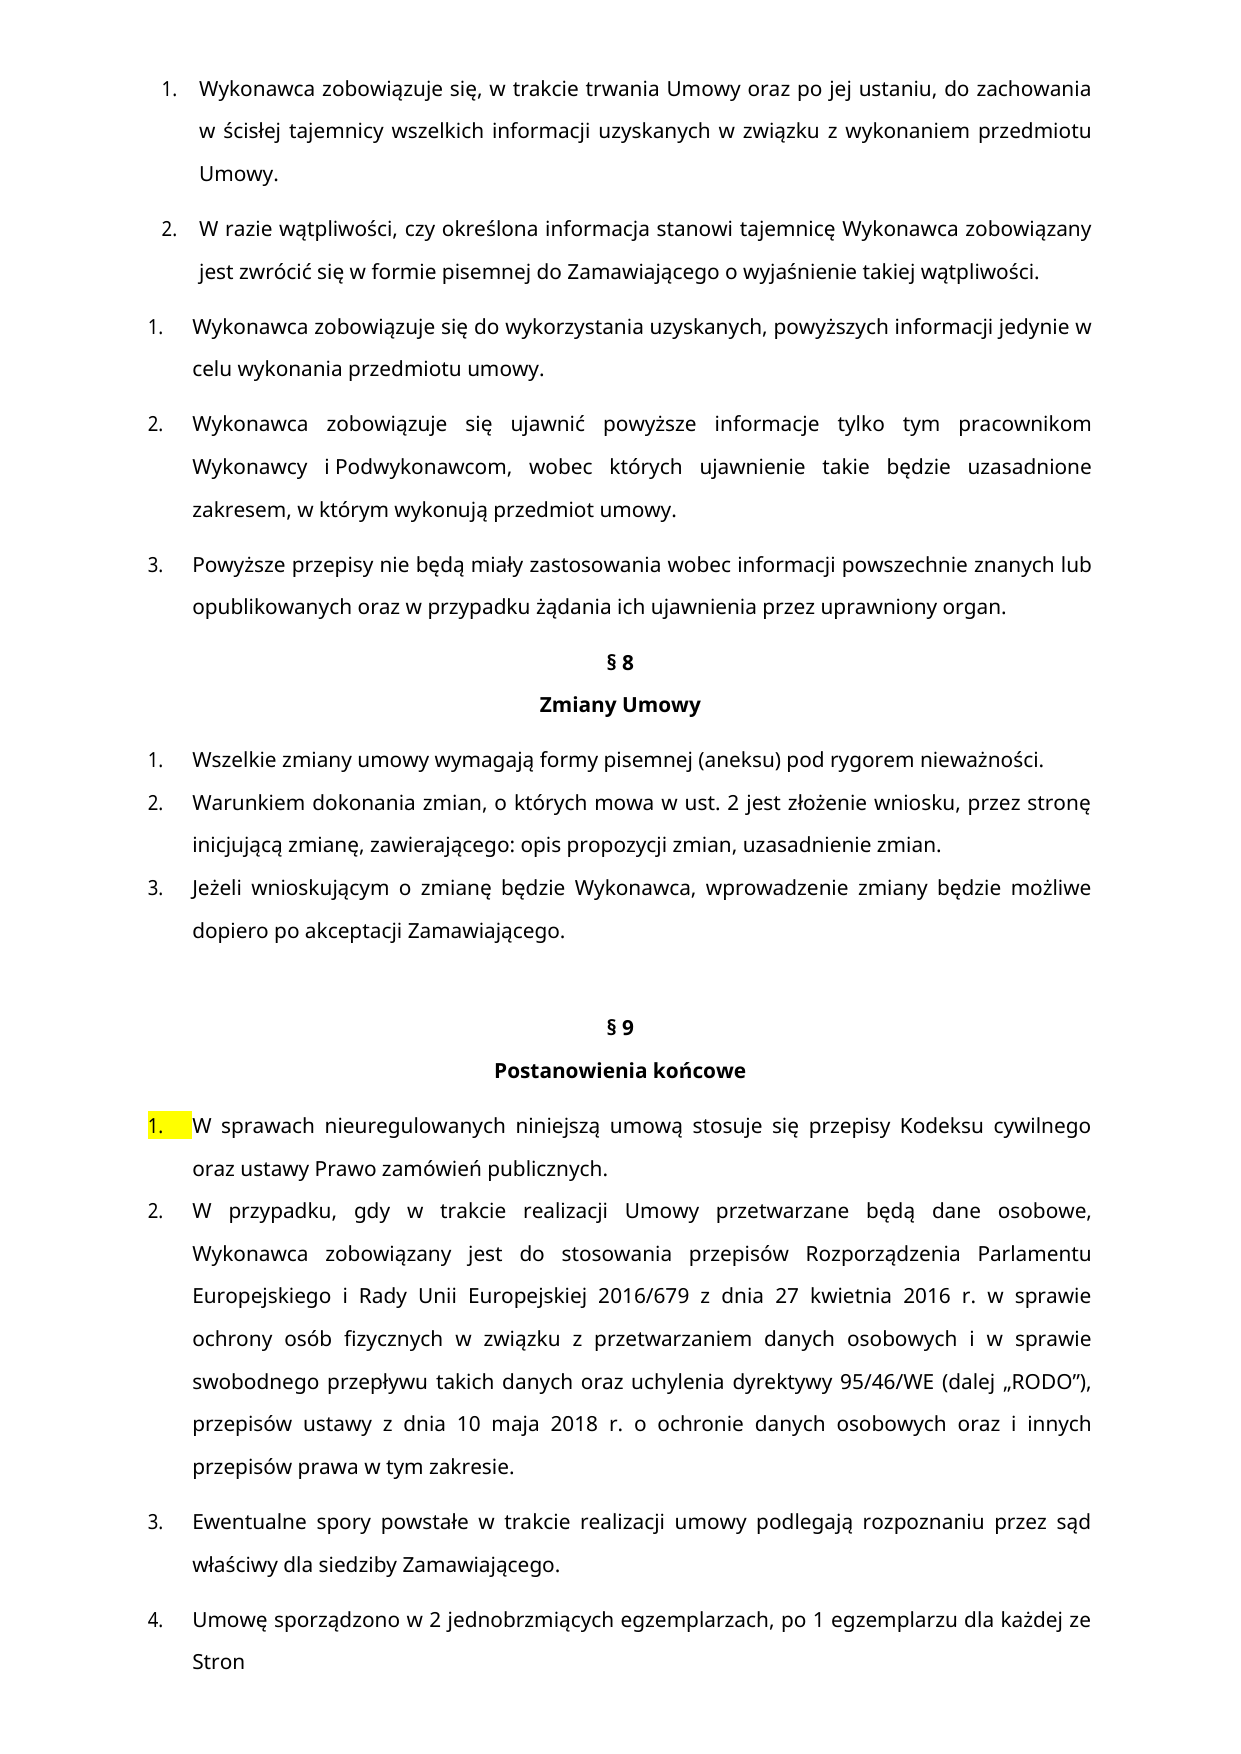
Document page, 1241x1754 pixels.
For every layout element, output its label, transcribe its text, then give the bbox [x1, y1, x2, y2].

list Wykonawca zobowiązuje się ujawnić powyższe informacje tylko tym pracownikom Wykonawcy i Podwykonawcom, wobec których ujawnienie takie będzie uzasadnione zakresem, w którym wykonują przedmiot umowy. [148, 409, 1093, 523]
list Wszelkie zmiany umowy wymagają formy pisemnej (aneksu) pod rygorem nieważności. [148, 745, 1093, 774]
list W razie wątpliwości, czy określona informacja stanowi tajemnicę Wykonawca zobowiązany jest zwrócić się w formie pisemnej do Zamawiającego o wyjaśnienie takiej wątpliwości. [161, 214, 1093, 285]
list Warunkiem dokonania zmian, o których mowa w ust. 2 jest złożenie wniosku, przez stronę inicjującą zmianę, zawierającego: opis propozycji zmian, uzasadnienie zmian. [148, 788, 1093, 859]
list Umowę sporządzono w 2 jednobrzmiących egzemplarzach, po 1 egzemplarzu dla każdej ze Stron [148, 1605, 1093, 1676]
list Wykonawca zobowiązuje się, w trakcie trwania Umowy oraz po jej ustaniu, do zachowania w ścisłej tajemnicy wszelkich informacji uzyskanych w związku z wykonaniem przedmiotu Umowy. [161, 74, 1093, 187]
list W przypadku, gdy w trakcie realizacji Umowy przetwarzane będą dane osobowe, Wykonawca zobowiązany jest do stosowania przepisów Rozporządzenia Parlamentu Europejskiego i Rady Unii Europejskiej 2016/679 z dnia 27 kwietnia 2016 r. w sprawie ochrony osób fizycznych w związku z przetwarzaniem danych osobowych i w sprawie swobodnego przepływu takich danych oraz uchylenia dyrektywy 95/46/WE (dalej „RODO”), przepisów ustawy z dnia 10 maja 2018 r. o ochronie danych osobowych oraz i innych przepisów prawa w tym zakresie. [148, 1196, 1093, 1480]
text § 8 Zmiany Umowy [148, 648, 1093, 719]
list Jeżeli wnioskującym o zmianę będzie Wykonawca, wprowadzenie zmiany będzie możliwe dopiero po akceptacji Zamawiającego. [148, 873, 1093, 944]
text § 9 Postanowienia końcowe [148, 1013, 1093, 1084]
list Powyższe przepisy nie będą miały zastosowania wobec informacji powszechnie znanych lub opublikowanych oraz w przypadku żądania ich ujawnienia przez uprawniony organ. [148, 550, 1093, 621]
list Wykonawca zobowiązuje się do wykorzystania uzyskanych, powyższych informacji jedynie w celu wykonania przedmiotu umowy. [148, 312, 1093, 383]
list W sprawach nieuregulowanych niniejszą umową stosuje się przepisy Kodeksu cywilnego oraz ustawy Prawo zamówień publicznych. [148, 1111, 1093, 1182]
list Ewentualne spory powstałe w trakcie realizacji umowy podlegają rozpoznaniu przez sąd właściwy dla siedziby Zamawiającego. [148, 1507, 1093, 1578]
